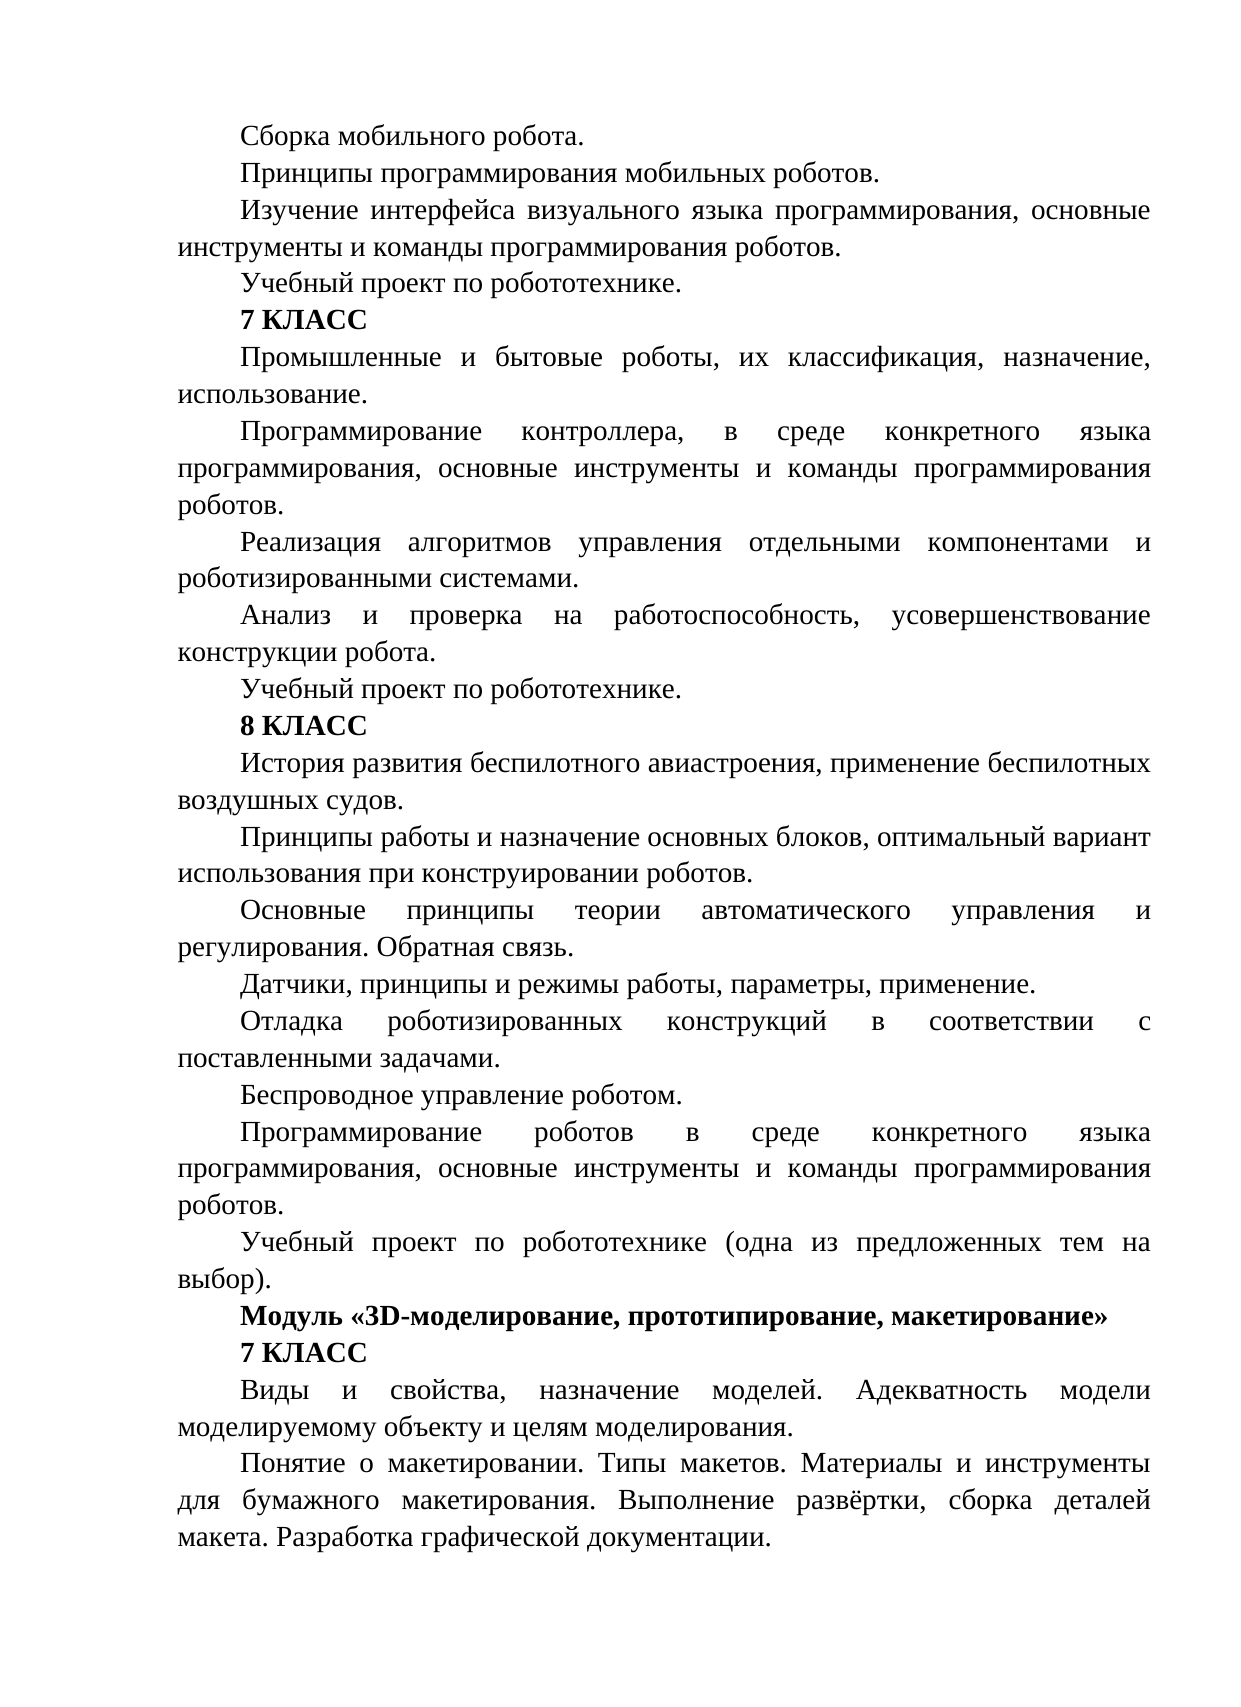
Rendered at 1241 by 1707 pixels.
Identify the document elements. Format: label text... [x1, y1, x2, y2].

text 7 КЛАСС [177, 1335, 1152, 1368]
text 7 КЛАСС [177, 302, 1152, 336]
text Сборка мобильного робота. [177, 118, 1152, 152]
text Изучение интерфейса визуального языка программирования, основные инструменты и команды программирования роботов. [177, 192, 1152, 262]
text Понятие о макетировании. Типы макетов. Материалы и инструменты для бумажного макетирования. Выполнение развёртки, сборка деталей макета. Разработка графической документации. [177, 1446, 1152, 1553]
text Учебный проект по робототехнике (одна из предложенных тем на выбор). [177, 1224, 1152, 1295]
text Беспроводное управление роботом. [177, 1077, 1152, 1110]
text Модуль «3D-моделирование, прототипирование, макетирование» [177, 1298, 1152, 1332]
text Программирование роботов в среде конкретного языка программирования, основные инструменты и команды программирования роботов. [177, 1114, 1152, 1221]
text Анализ и проверка на работоспособность, усовершенствование конструкции робота. [177, 597, 1152, 668]
text 8 КЛАСС [177, 708, 1152, 742]
text История развития беспилотного авиастроения, применение беспилотных воздушных судов. [177, 745, 1152, 815]
text Виды и свойства, назначение моделей. Адекватность модели моделируемому объекту и целям моделирования. [177, 1372, 1152, 1442]
text Датчики, принципы и режимы работы, параметры, применение. [177, 966, 1152, 1000]
text Учебный проект по робототехнике. [177, 266, 1152, 299]
text Программирование контроллера, в среде конкретного языка программирования, основные инструменты и команды программирования роботов. [177, 413, 1152, 520]
text Принципы программирования мобильных роботов. [177, 155, 1152, 188]
text Отладка роботизированных конструкций в соответствии с поставленными задачами. [177, 1003, 1152, 1073]
text Принципы работы и назначение основных блоков, оптимальный вариант использования при конструировании роботов. [177, 819, 1152, 889]
text Промышленные и бытовые роботы, их классификация, назначение, использование. [177, 339, 1152, 410]
text Основные принципы теории автоматического управления и регулирования. Обратная связь. [177, 892, 1152, 963]
text Реализация алгоритмов управления отдельными компонентами и роботизированными системами. [177, 524, 1152, 594]
text Учебный проект по робототехнике. [177, 671, 1152, 705]
